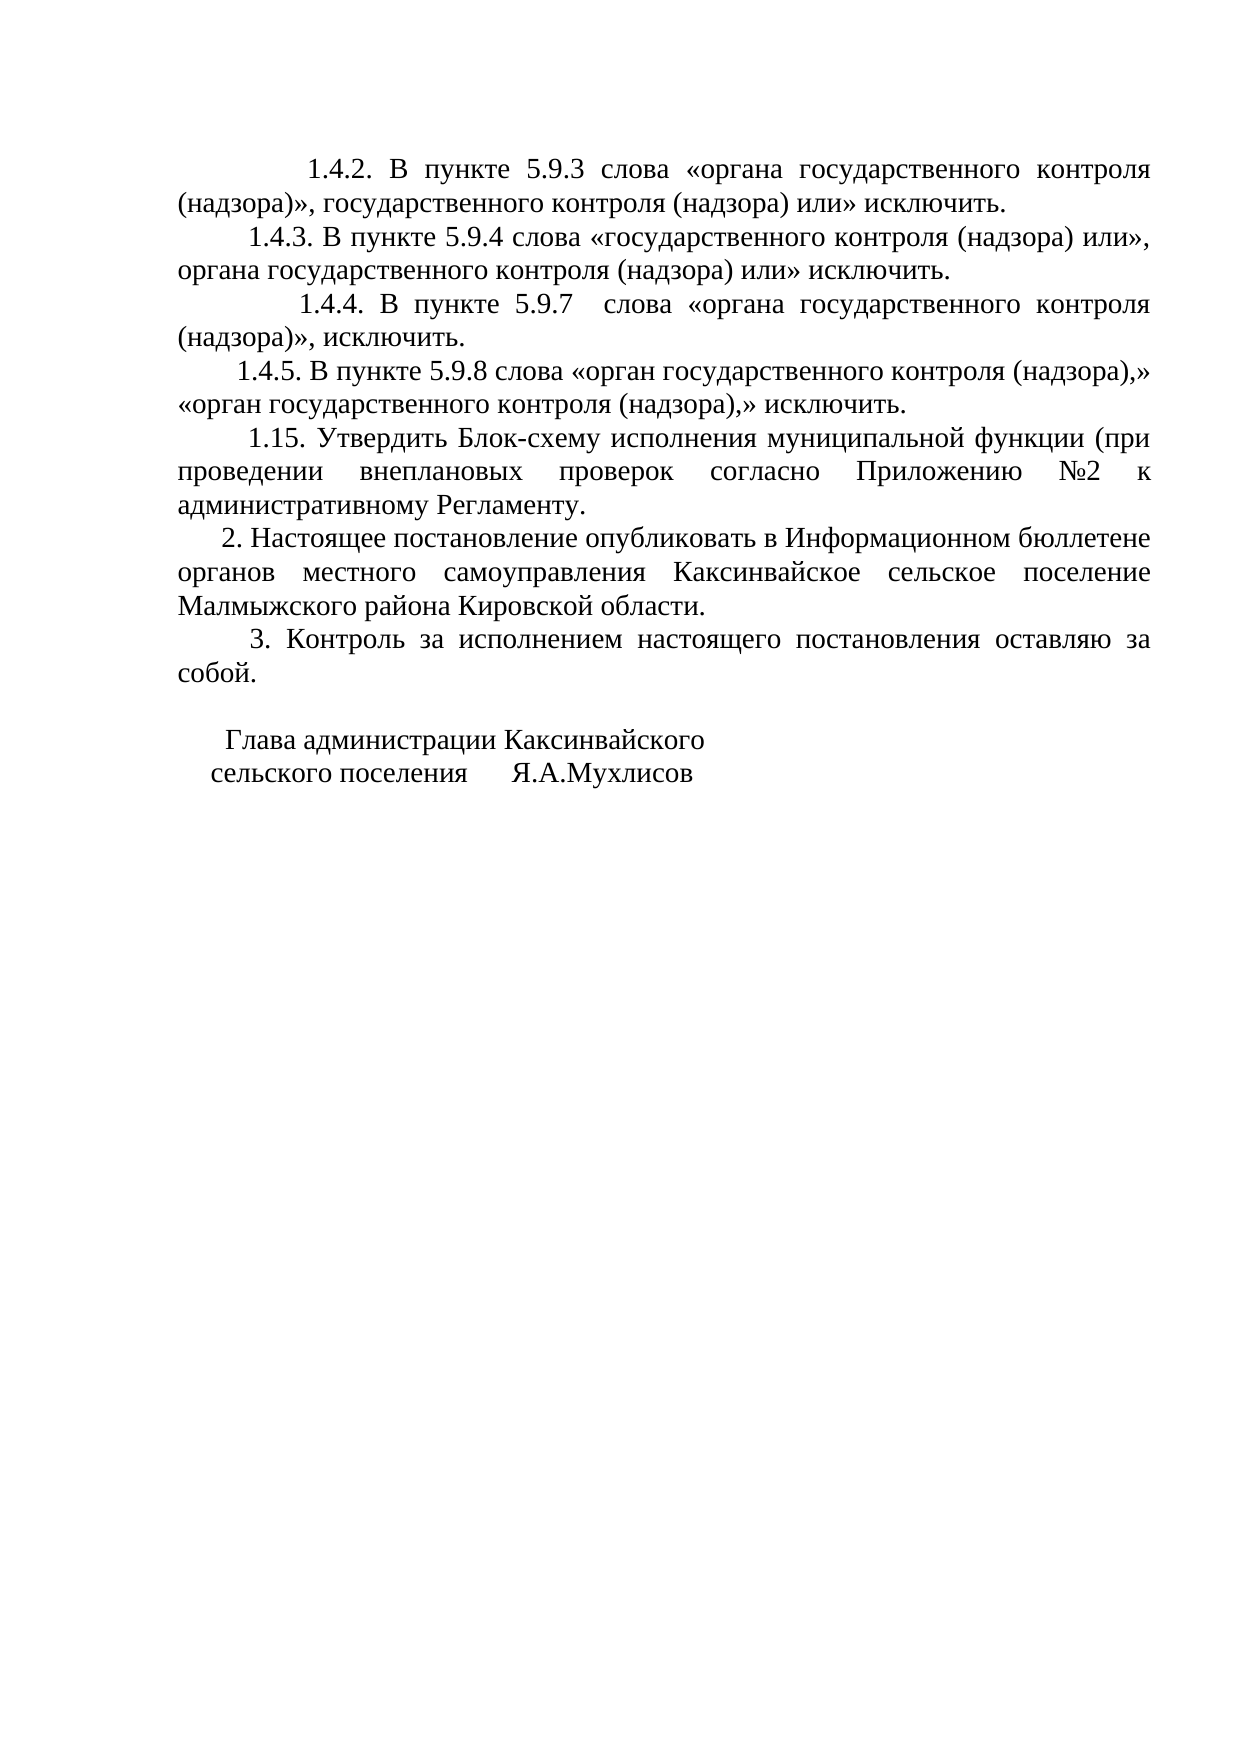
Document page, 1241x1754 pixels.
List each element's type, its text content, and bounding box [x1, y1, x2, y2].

text 1.4.5. В пункте 5.9.8 слова «орган государственного контроля (надзора),» «орган государственного контроля (надзора),» исключить. [177, 353, 1152, 420]
text 3. Контроль за исполнением настоящего постановления оставляю за собой. [177, 621, 1152, 688]
text 1.4.3. В пункте 5.9.4 слова «государственного контроля (надзора) или», органа государственного контроля (надзора) или» исключить. [177, 219, 1152, 286]
text сельского поселения Я.А.Мухлисов [177, 755, 1152, 789]
text 1.15. Утвердить Блок-схему исполнения муниципальной функции (при проведении внеплановых проверок согласно Приложению №2 к административному Регламенту. [177, 420, 1152, 521]
text 1.4.2. В пункте 5.9.3 слова «органа государственного контроля (надзора)», государственного контроля (надзора) или» исключить. [177, 152, 1152, 219]
text 2. Настоящее постановление опубликовать в Информационном бюллетене органов местного самоуправления Каксинвайское сельское поселение Малмыжского района Кировской области. [177, 521, 1152, 621]
text 1.4.4. В пункте 5.9.7 слова «органа государственного контроля (надзора)», исключить. [177, 286, 1152, 353]
text Глава администрации Каксинвайского [177, 722, 1152, 755]
